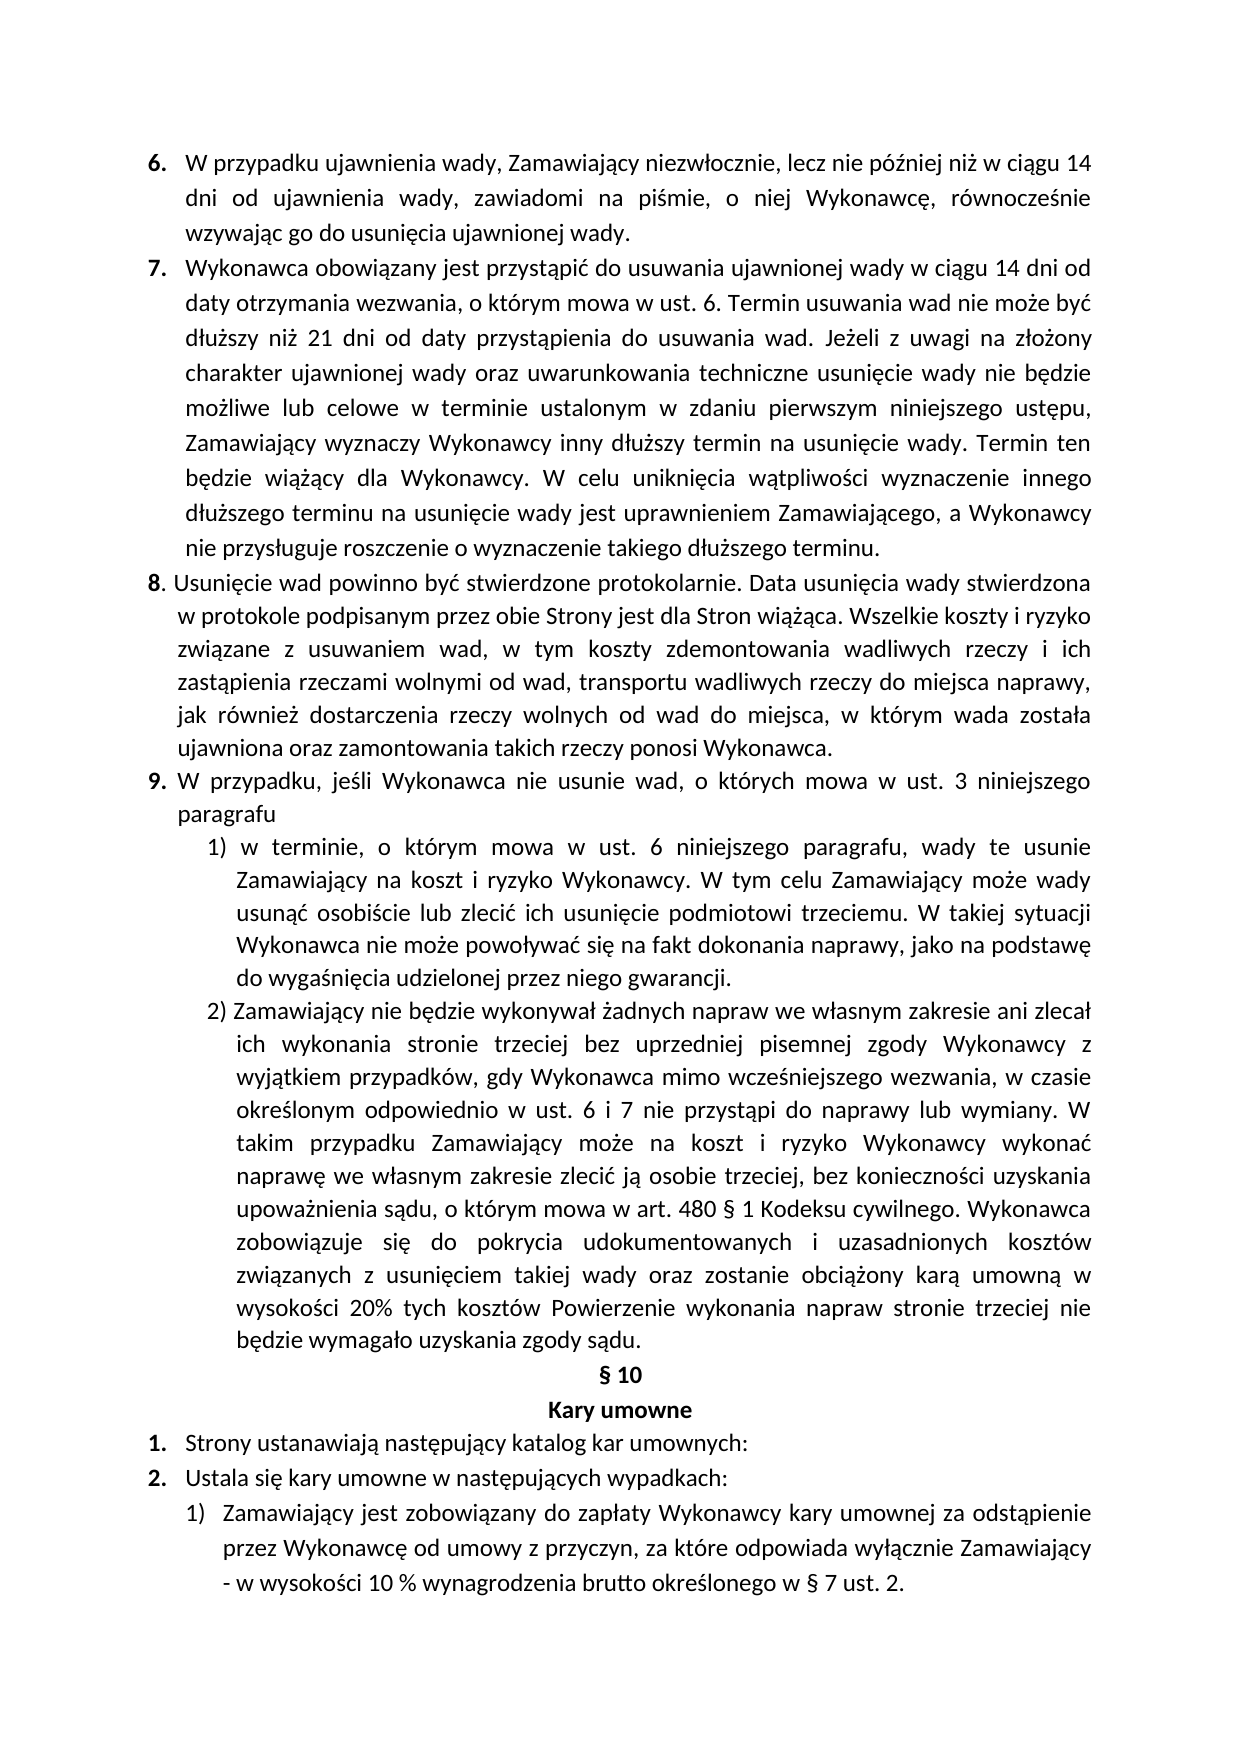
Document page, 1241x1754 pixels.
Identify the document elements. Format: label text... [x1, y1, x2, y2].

text 8. Usunięcie wad powinno być stwierdzone protokolarnie. Data usunięcia wady stwierdzona w protokole podpisanym przez obie Strony jest dla Stron wiążąca. Wszelkie koszty i ryzyko związane z usuwaniem wad, w tym koszty zdemontowania wadliwych rzeczy i ich zastąpienia rzeczami wolnymi od wad, transportu wadliwych rzeczy do miejsca naprawy, jak również dostarczenia rzeczy wolnych od wad do miejsca, w którym wada została ujawniona oraz zamontowania takich rzeczy ponosi Wykonawca. [148, 568, 1093, 763]
text 9. W przypadku, jeśli Wykonawca nie usunie wad, o których mowa w ust. 3 niniejszego paragrafu [148, 765, 1093, 828]
text § 10 [148, 1359, 1093, 1389]
list W przypadku ujawnienia wady, Zamawiający niezwłocznie, lecz nie później niż w ciągu 14 dni od ujawnienia wady, zawiadomi na piśmie, o niej Wykonawcę, równocześnie wzywając go do usunięcia ujawnionej wady. [148, 148, 1093, 248]
list Zamawiający jest zobowiązany do zapłaty Wykonawcy kary umownej za odstąpienie przez Wykonawcę od umowy z przyczyn, za które odpowiada wyłącznie Zamawiający - w wysokości 10 % wynagrodzenia brutto określonego w § 7 ust. 2. [185, 1497, 1093, 1597]
list Strony ustanawiają następujący katalog kar umownych: [148, 1427, 1093, 1457]
text 1) w terminie, o którym mowa w ust. 6 niniejszego paragrafu, wady te usunie Zamawiający na koszt i ryzyko Wykonawcy. W tym celu Zamawiający może wady usunąć osobiście lub zlecić ich usunięcie podmiotowi trzeciemu. W takiej sytuacji Wykonawca nie może powoływać się na fakt dokonania naprawy, jako na podstawę do wygaśnięcia udzielonej przez niego gwarancji. [207, 831, 1093, 993]
text 2) Zamawiający nie będzie wykonywał żadnych napraw we własnym zakresie ani zlecał ich wykonania stronie trzeciej bez uprzedniej pisemnej zgody Wykonawcy z wyjątkiem przypadków, gdy Wykonawca mimo wcześniejszego wezwania, w czasie określonym odpowiednio w ust. 6 i 7 nie przystąpi do naprawy lub wymiany. W takim przypadku Zamawiający może na koszt i ryzyko Wykonawcy wykonać naprawę we własnym zakresie zlecić ją osobie trzeciej, bez konieczności uzyskania upoważnienia sądu, o którym mowa w art. 480 § 1 Kodeksu cywilnego. Wykonawca zobowiązuje się do pokrycia udokumentowanych i uzasadnionych kosztów związanych z usunięciem takiej wady oraz zostanie obciążony karą umowną w wysokości 20% tych kosztów Powierzenie wykonania napraw stronie trzeciej nie będzie wymagało uzyskania zgody sądu. [207, 996, 1093, 1355]
list Wykonawca obowiązany jest przystąpić do usuwania ujawnionej wady w ciągu 14 dni od daty otrzymania wezwania, o którym mowa w ust. 6. Termin usuwania wad nie może być dłuższy niż 21 dni od daty przystąpienia do usuwania wad. Jeżeli z uwagi na złożony charakter ujawnionej wady oraz uwarunkowania techniczne usunięcie wady nie będzie możliwe lub celowe w terminie ustalonym w zdaniu pierwszym niniejszego ustępu, Zamawiający wyznaczy Wykonawcy inny dłuższy termin na usunięcie wady. Termin ten będzie wiążący dla Wykonawcy. W celu uniknięcia wątpliwości wyznaczenie innego dłuższego terminu na usunięcie wady jest uprawnieniem Zamawiającego, a Wykonawcy nie przysługuje roszczenie o wyznaczenie takiego dłuższego terminu. [148, 253, 1093, 563]
text Kary umowne [148, 1394, 1093, 1424]
list Ustala się kary umowne w następujących wypadkach: [148, 1462, 1093, 1492]
